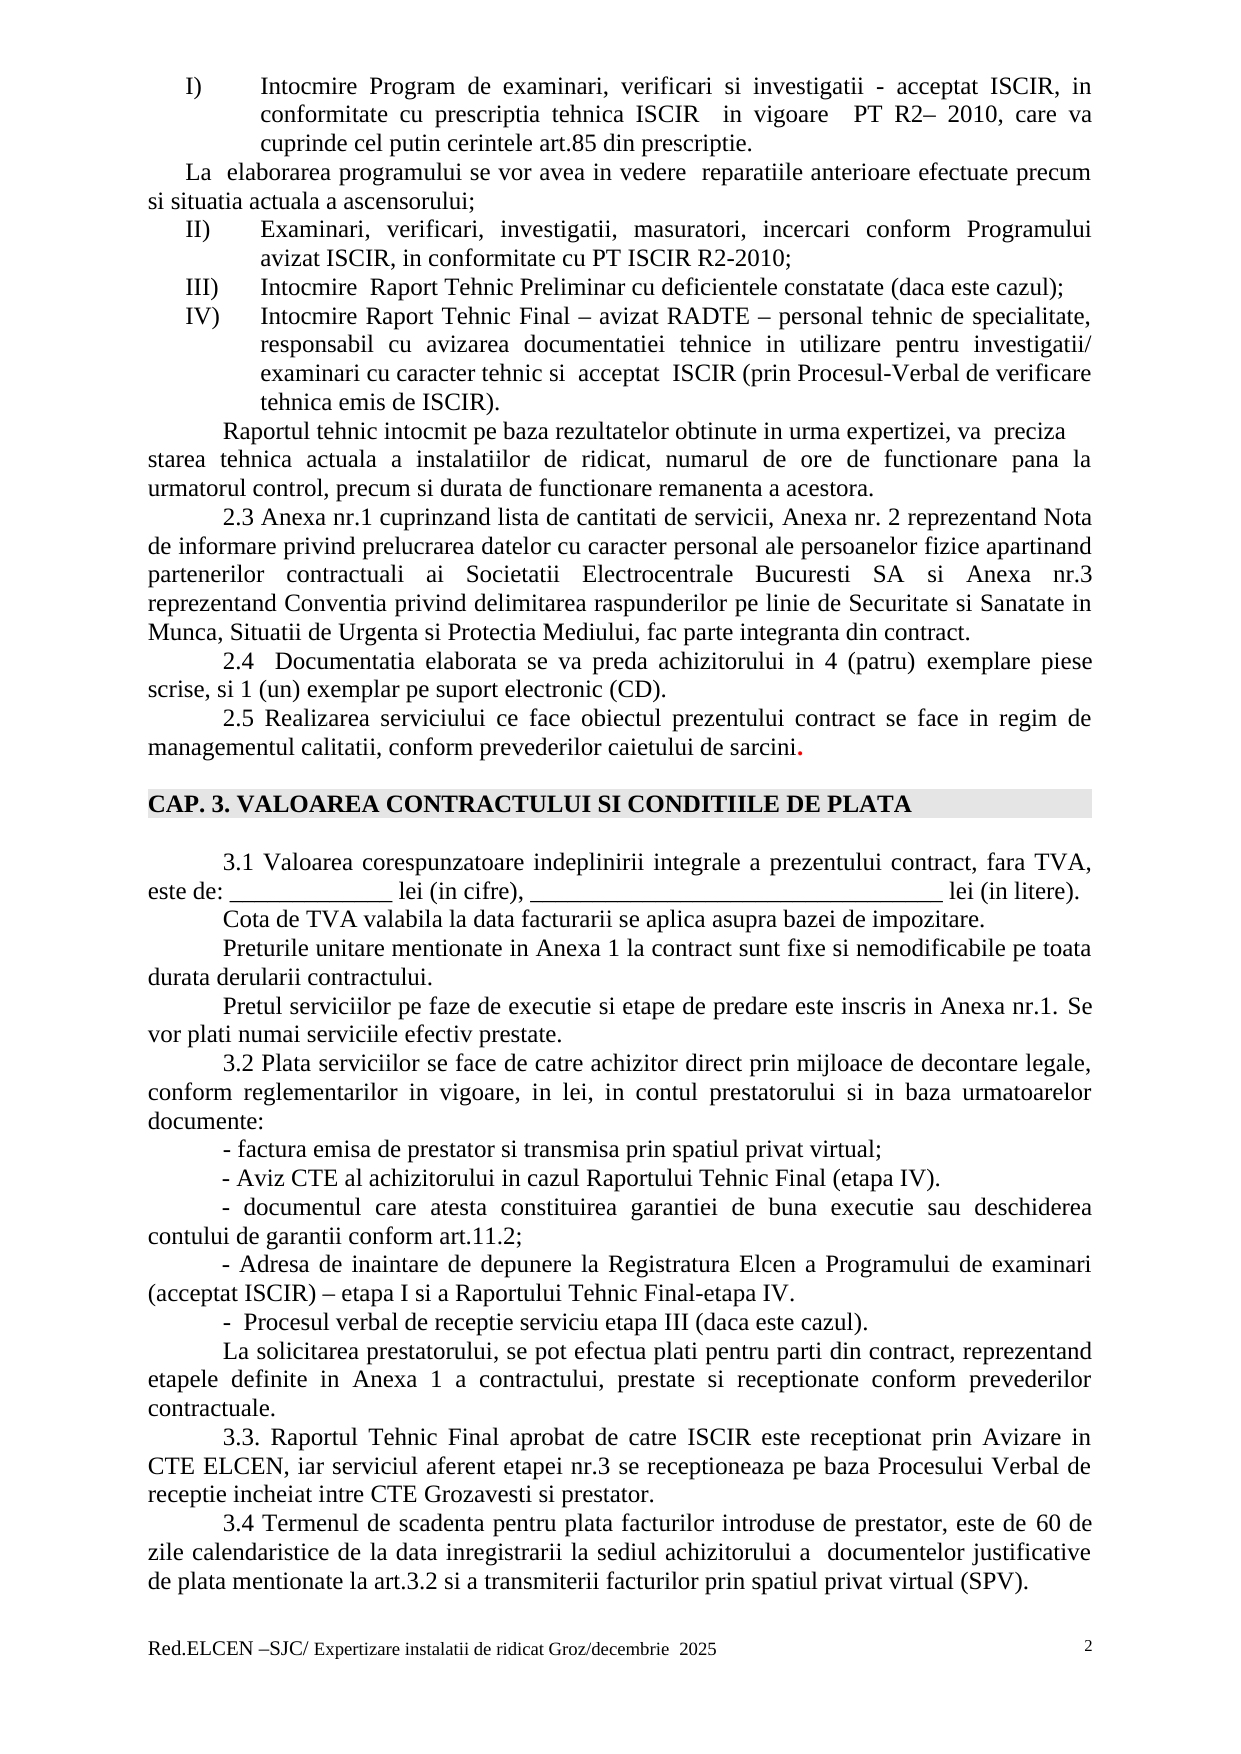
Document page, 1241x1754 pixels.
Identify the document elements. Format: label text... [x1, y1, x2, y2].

text Preturile unitare mentionate in Anexa 1 la contract sunt fixe si nemodificabile pe toata durata derularii contractului. [148, 933, 1092, 991]
text 2.3 Anexa nr.1 cuprinzand lista de cantitati de servicii, Anexa nr. 2 reprezentand Nota de informare privind prelucrarea datelor cu caracter personal ale persoanelor fizice apartinand partenerilor contractuali ai Societatii Electrocentrale Bucuresti SA si Anexa nr.3 reprezentand Conventia privind delimitarea raspunderilor pe linie de Securitate si Sanatate in Munca, Situatii de Urgenta si Protectia Mediului, fac parte integranta din contract. [148, 502, 1092, 646]
text La elaborarea programului se vor avea in vedere reparatiile anterioare efectuate precum si situatia actuala a ascensorului; [148, 157, 1092, 214]
text 3.3. Raportul Tehnic Final aprobat de catre ISCIR este receptionat prin Avizare in CTE ELCEN, iar serviciul aferent etapei nr.3 se receptioneaza pe baza Procesului Verbal de receptie incheiat intre CTE Grozavesti si prestator. [148, 1422, 1092, 1508]
text 2.5 Realizarea serviciului ce face obiectul prezentului contract se face in regim de managementul calitatii, conform prevederilor caietului de sarcini. [148, 703, 1092, 761]
text - Adresa de inaintare de depunere la Registratura Elcen a Programului de examinari (acceptat ISCIR) – etapa I si a Raportului Tehnic Final-etapa IV. [148, 1249, 1092, 1307]
text 2.4 Documentatia elaborata se va preda achizitorului in 4 (patru) exemplare piese scrise, si 1 (un) exemplar pe suport electronic (CD). [148, 646, 1092, 703]
text - documentul care atesta constituirea garantiei de buna executie sau deschiderea contului de garantii conform art.11.2; [148, 1192, 1092, 1249]
text 3.1 Valoarea corespunzatoare indeplinirii integrale a prezentului contract, fara TVA, este de: _____________ lei (in cifre), _________________________________ lei (in litere). [148, 847, 1092, 904]
text Pretul serviciilor pe faze de executie si etape de predare este inscris in Anexa nr.1. Se vor plati numai serviciile efectiv prestate. [148, 991, 1092, 1048]
text - Aviz CTE al achizitorului in cazul Raportului Tehnic Final (etapa IV). [148, 1163, 1092, 1192]
list Intocmire Raport Tehnic Final – avizat RADTE – personal tehnic de specialitate, responsabil cu avizarea documentatiei tehnice in utilizare pentru investigatii/ examinari cu caracter tehnic si acceptat ISCIR (prin Procesul-Verbal de verificare tehnica emis de ISCIR). [185, 301, 1092, 416]
text - Procesul verbal de receptie serviciu etapa III (daca este cazul). [148, 1307, 1092, 1336]
list Intocmire Raport Tehnic Preliminar cu deficientele constatate (daca este cazul); [185, 272, 1092, 301]
text La solicitarea prestatorului, se pot efectua plati pentru parti din contract, reprezentand etapele definite in Anexa 1 a contractului, prestate si receptionate conform prevederilor contractuale. [148, 1336, 1092, 1422]
list Examinari, verificari, investigatii, masuratori, incercari conform Programului avizat ISCIR, in conformitate cu PT ISCIR R2-2010; [185, 214, 1092, 272]
text Cota de TVA valabila la data facturarii se aplica asupra bazei de impozitare. [148, 904, 1092, 933]
text starea tehnica actuala a instalatiilor de ridicat, numarul de ore de functionare pana la urmatorul control, precum si durata de functionare remanenta a acestora. [148, 444, 1092, 502]
text 3.2 Plata serviciilor se face de catre achizitor direct prin mijloace de decontare legale, conform reglementarilor in vigoare, in lei, in contul prestatorului si in baza urmatoarelor documente: [148, 1048, 1092, 1134]
list Intocmire Program de examinari, verificari si investigatii - acceptat ISCIR, in conformitate cu prescriptia tehnica ISCIR in vigoare PT R2– 2010, care va cuprinde cel putin cerintele art.85 din prescriptie. [185, 71, 1092, 157]
text - factura emisa de prestator si transmisa prin spatiul privat virtual; [148, 1134, 1092, 1163]
text 3.4 Termenul de scadenta pentru plata facturilor introduse de prestator, este de 60 de zile calendaristice de la data inregistrarii la sediul achizitorului a documentelor justificative de plata mentionate la art.3.2 si a transmiterii facturilor prin spatiul privat virtual (SPV). [148, 1508, 1092, 1594]
text CAP. 3. VALOAREA CONTRACTULUI SI CONDITIILE DE PLATA [148, 789, 1092, 818]
text Raportul tehnic intocmit pe baza rezultatelor obtinute in urma expertizei, va preciza [223, 416, 1092, 444]
